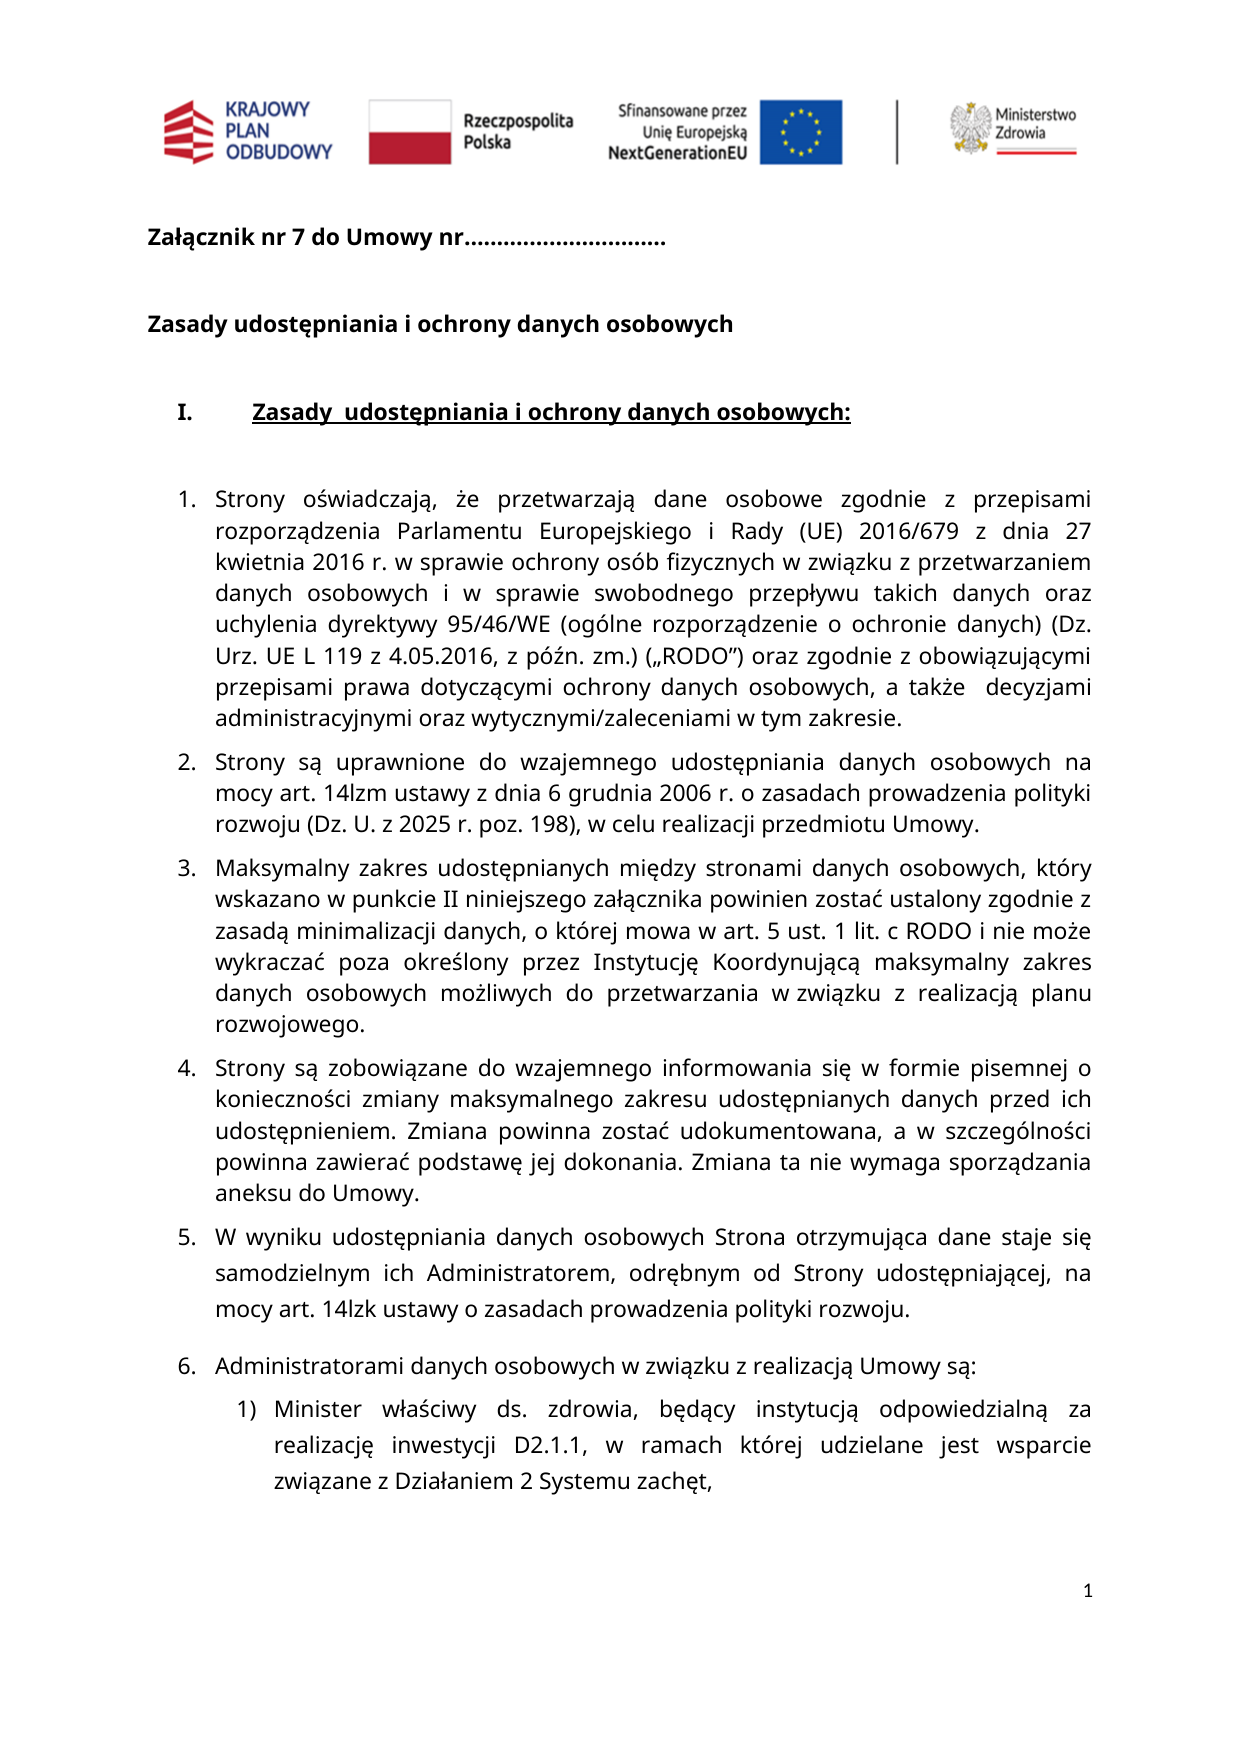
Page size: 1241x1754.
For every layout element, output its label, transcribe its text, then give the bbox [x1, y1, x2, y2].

list Minister właściwy ds. zdrowia, będący instytucją odpowiedzialną za realizację inwestycji D2.1.1, w ramach której udzielane jest wsparcie związane z Działaniem 2 Systemu zachęt, [236, 1393, 1093, 1496]
list Administratorami danych osobowych w związku z realizacją Umowy są: [177, 1349, 1093, 1381]
list W wyniku udostępniania danych osobowych Strona otrzymująca dane staje się samodzielnym ich Administratorem, odrębnym od Strony udostępniającej, na mocy art. 14lzk ustawy o zasadach prowadzenia polityki rozwoju. [177, 1221, 1093, 1324]
text Zasady udostępniania i ochrony danych osobowych [148, 308, 1093, 340]
list Strony są zobowiązane do wzajemnego informowania się w formie pisemnej o konieczności zmiany maksymalnego zakresu udostępnianych danych przed ich udostępnieniem. Zmiana powinna zostać udokumentowana, a w szczególności powinna zawierać podstawę jej dokonania. Zmiana ta nie wymaga sporządzania aneksu do Umowy. [177, 1052, 1093, 1208]
list Strony oświadczają, że przetwarzają dane osobowe zgodnie z przepisami rozporządzenia Parlamentu Europejskiego i Rady (UE) 2016/679 z dnia 27 kwietnia 2016 r. w sprawie ochrony osób fizycznych w związku z przetwarzaniem danych osobowych i w sprawie swobodnego przepływu takich danych oraz uchylenia dyrektywy 95/46/WE (ogólne rozporządzenie o ochronie danych) (Dz. Urz. UE L 119 z 4.05.2016, z późn. zm.) („RODO”) oraz zgodnie z obowiązującymi przepisami prawa dotyczącymi ochrony danych osobowych, a także decyzjami administracyjnymi oraz wytycznymi/zaleceniami w tym zakresie. [177, 483, 1093, 733]
text Załącznik nr 7 do Umowy nr…….…………………… [148, 221, 1093, 252]
picture [147, 73, 1096, 184]
list Maksymalny zakres udostępnianych między stronami danych osobowych, który wskazano w punkcie II niniejszego załącznika powinien zostać ustalony zgodnie z zasadą minimalizacji danych, o której mowa w art. 5 ust. 1 lit. c RODO i nie może wykraczać poza określony przez Instytucję Koordynującą maksymalny zakres danych osobowych możliwych do przetwarzania w związku z realizacją planu rozwojowego. [177, 852, 1093, 1040]
list Zasady udostępniania i ochrony danych osobowych: [177, 396, 1093, 427]
list Strony są uprawnione do wzajemnego udostępniania danych osobowych na mocy art. 14lzm ustawy z dnia 6 grudnia 2006 r. o zasadach prowadzenia polityki rozwoju (Dz. U. z 2025 r. poz. 198), w celu realizacji przedmiotu Umowy. [177, 746, 1093, 840]
